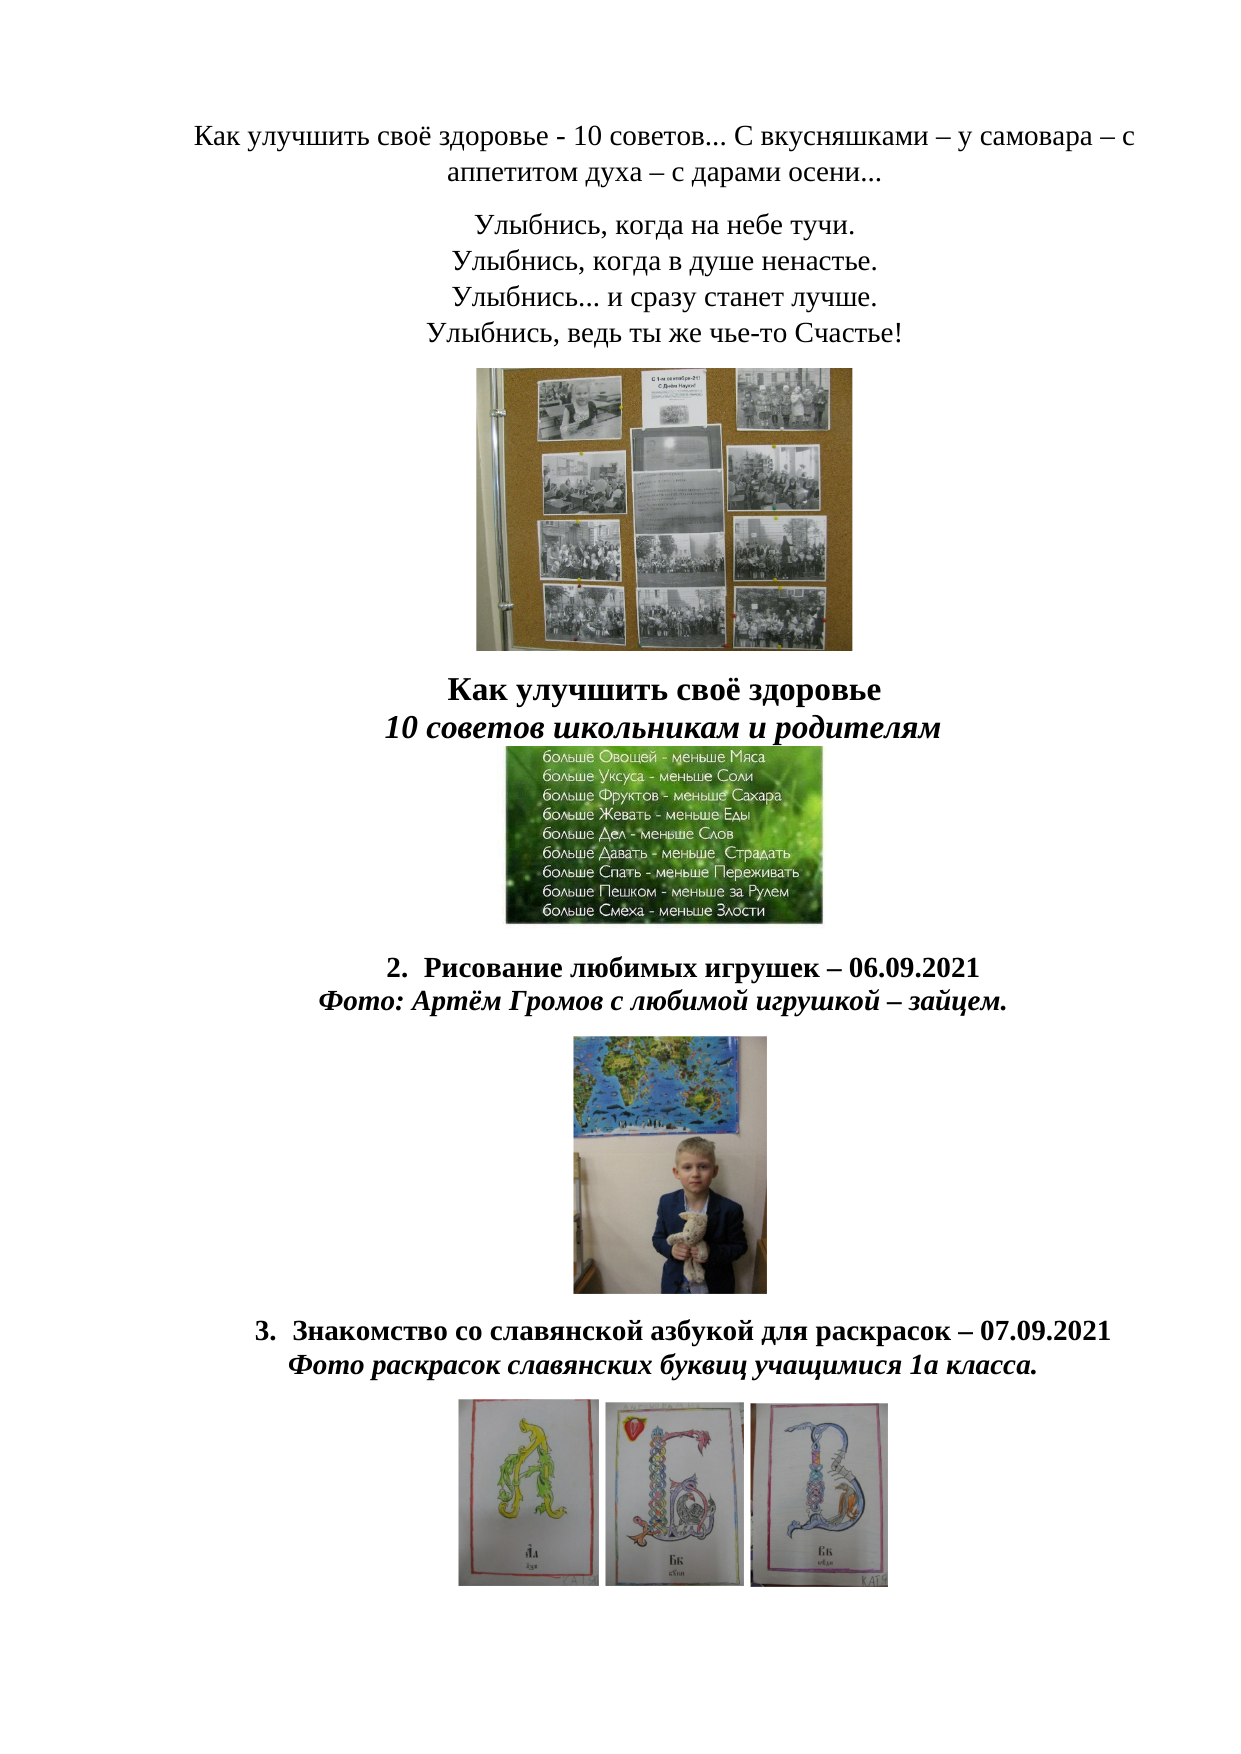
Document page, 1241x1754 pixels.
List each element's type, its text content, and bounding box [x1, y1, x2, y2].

text Как улучшить своё здоровье [177, 669, 1152, 708]
picture [476, 368, 853, 651]
list Рисование любимых игрушек – 06.09.2021 [215, 950, 1152, 983]
list Знакомство со славянской азбукой для раскрасок – 07.09.2021 [215, 1313, 1152, 1347]
text 10 советов школьникам и родителям [177, 708, 1152, 746]
text Фото: Артём Громов с любимой игрушкой – зайцем. [177, 983, 1152, 1017]
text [177, 118, 1152, 188]
picture [751, 1404, 888, 1586]
text Фото раскрасок славянских буквиц учащимися 1а класса. [177, 1347, 1152, 1380]
picture [497, 746, 831, 931]
text Улыбнись, когда на небе тучи. Улыбнись, когда в душе ненастье. Улыбнись... и сразу станет лучше. Улыбнись, ведь ты же чье-то Счастье! [177, 207, 1152, 349]
picture [606, 1403, 744, 1586]
picture [574, 1037, 767, 1293]
picture [459, 1400, 599, 1586]
